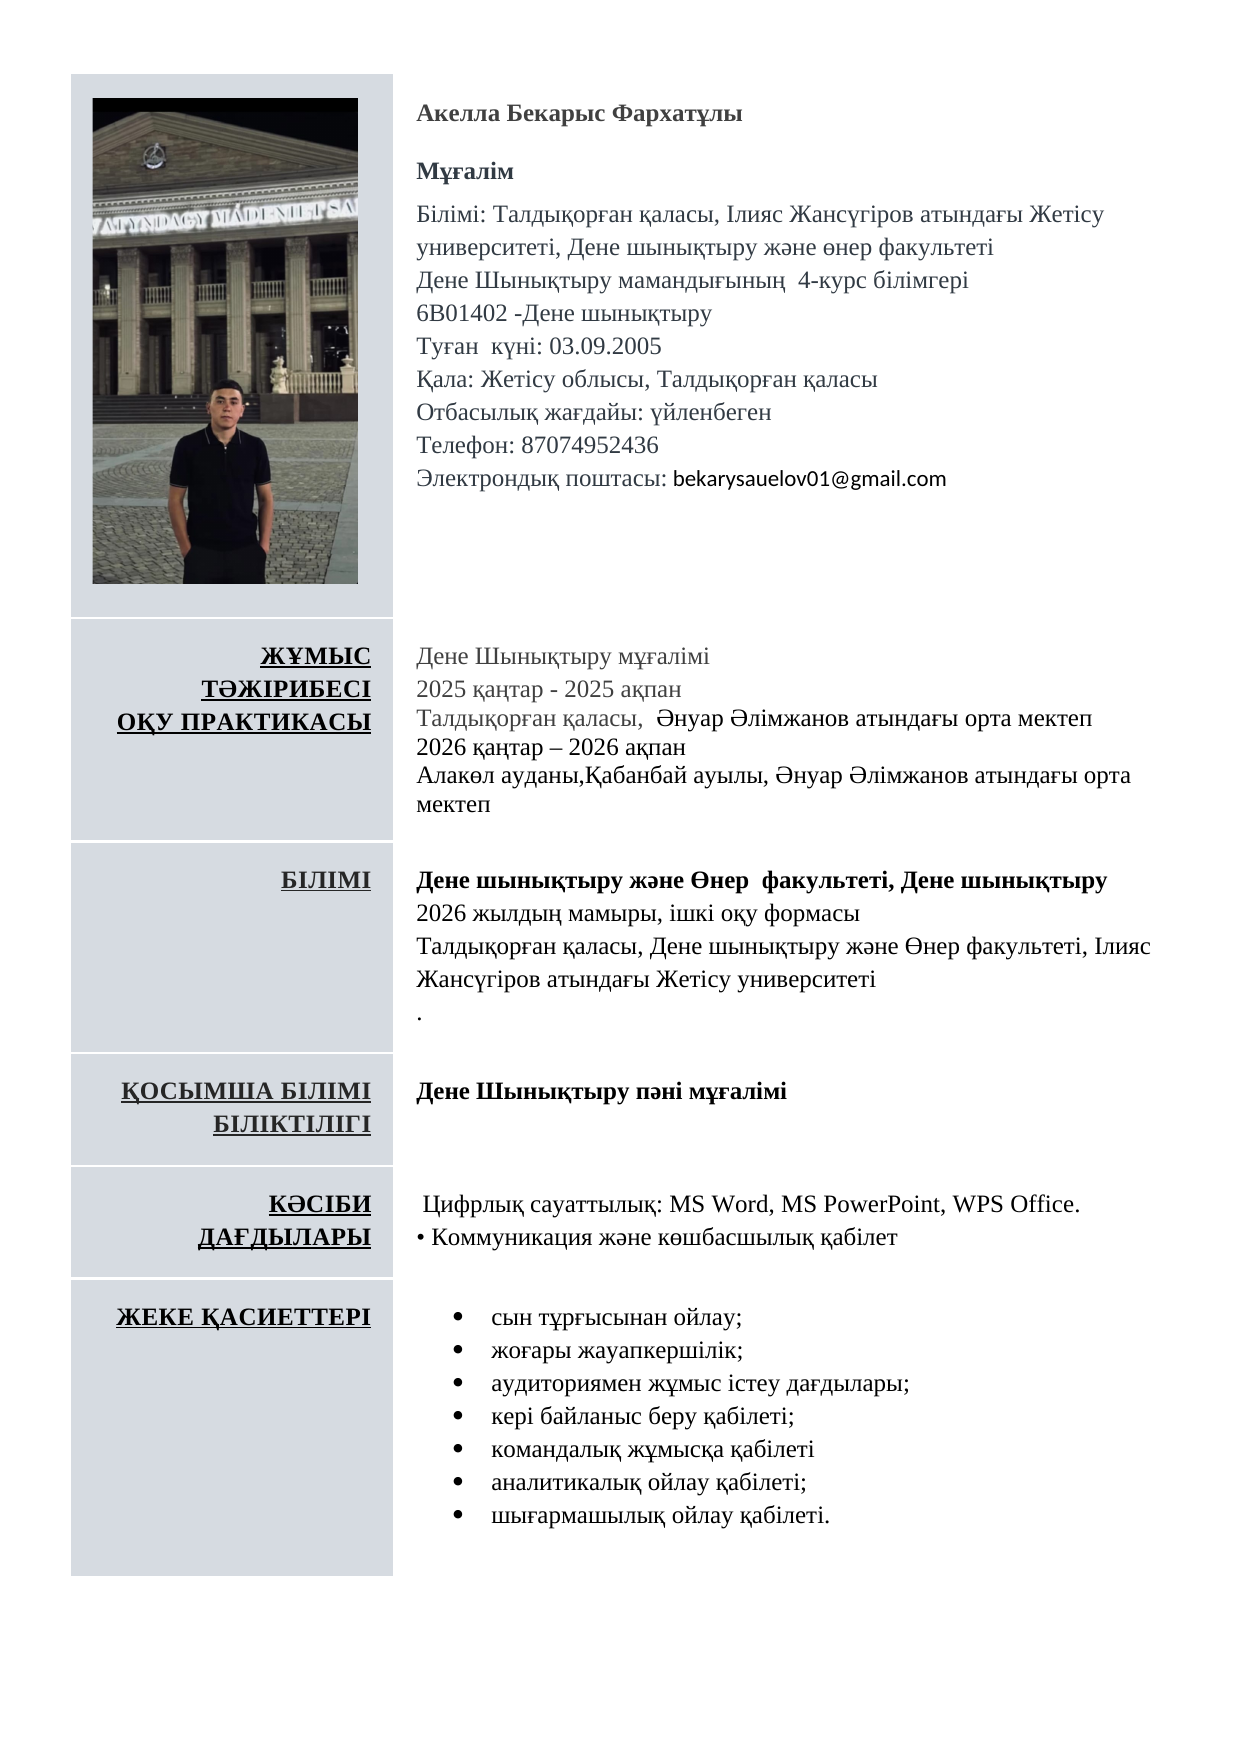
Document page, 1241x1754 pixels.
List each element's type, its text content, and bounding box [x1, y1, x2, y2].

table_cell сын тұрғысынан ойлау; жоғары жауапкершілік; аудиториямен жұмыс істеу дағдылары; кері байланыс беру қабілеті; командалық жұмысқа қабілеті аналитикалық ойлау қабілеті; шығармашылық ойлау қабілеті. [395, 1280, 1194, 1576]
table_cell ЖҰМЫС ТӘЖІРИБЕСІ ОҚУ ПРАКТИКАСЫ [71, 619, 393, 840]
table_header Акелла Бекарыс Фархатұлы Мұғалім Білімі: Талдықорған қаласы, Ілияс Жансүгіров атындағы Жетісу университеті, Дене шынықтыру және өнер факультеті Дене Шынықтыру мамандығының 4-курс білімгері 6B01402 -Дене шынықтыру Туған күні: 03.09.2005 Қала: Жетісу облысы, Талдықорған қаласы Отбасылық жағдайы: үйленбеген Телефон: 87074952436 Электрондық поштасы: bekarysauelov01@gmail.com [395, 76, 1194, 617]
table_cell Дене Шынықтыру мұғалімі 2025 қаңтар - 2025 ақпан Талдықорған қаласы, Әнуар Әлімжанов атындағы орта мектеп 2026 қаңтар – 2026 ақпан Алакөл ауданы,Қабанбай ауылы, Әнуар Әлімжанов атындағы орта мектеп [395, 619, 1194, 840]
table_cell Дене Шынықтыру пәні мұғалімі [395, 1054, 1194, 1165]
table_cell КӘСІБИ ДАҒДЫЛАРЫ [71, 1167, 393, 1277]
table_cell ҚОСЫМША БІЛІМІ БІЛІКТІЛІГІ [71, 1054, 393, 1165]
table_cell ЖЕКЕ ҚАСИЕТТЕРІ [71, 1280, 393, 1576]
table_cell Дене шынықтыру және Өнер факультеті, Дене шынықтыру 2026 жылдың мамыры, ішкі оқу формасы Талдықорған қаласы, Дене шынықтыру және Өнер факультеті, Ілияс Жансүгіров атындағы Жетісу университеті . [395, 843, 1194, 1052]
table_header [71, 74, 393, 617]
table_cell Цифрлық сауаттылық: MS Word, MS PowerPoint, WPS Office. • Коммуникация және көшбасшылық қабілет [395, 1167, 1194, 1277]
table_cell БІЛІМІ [71, 843, 393, 1052]
